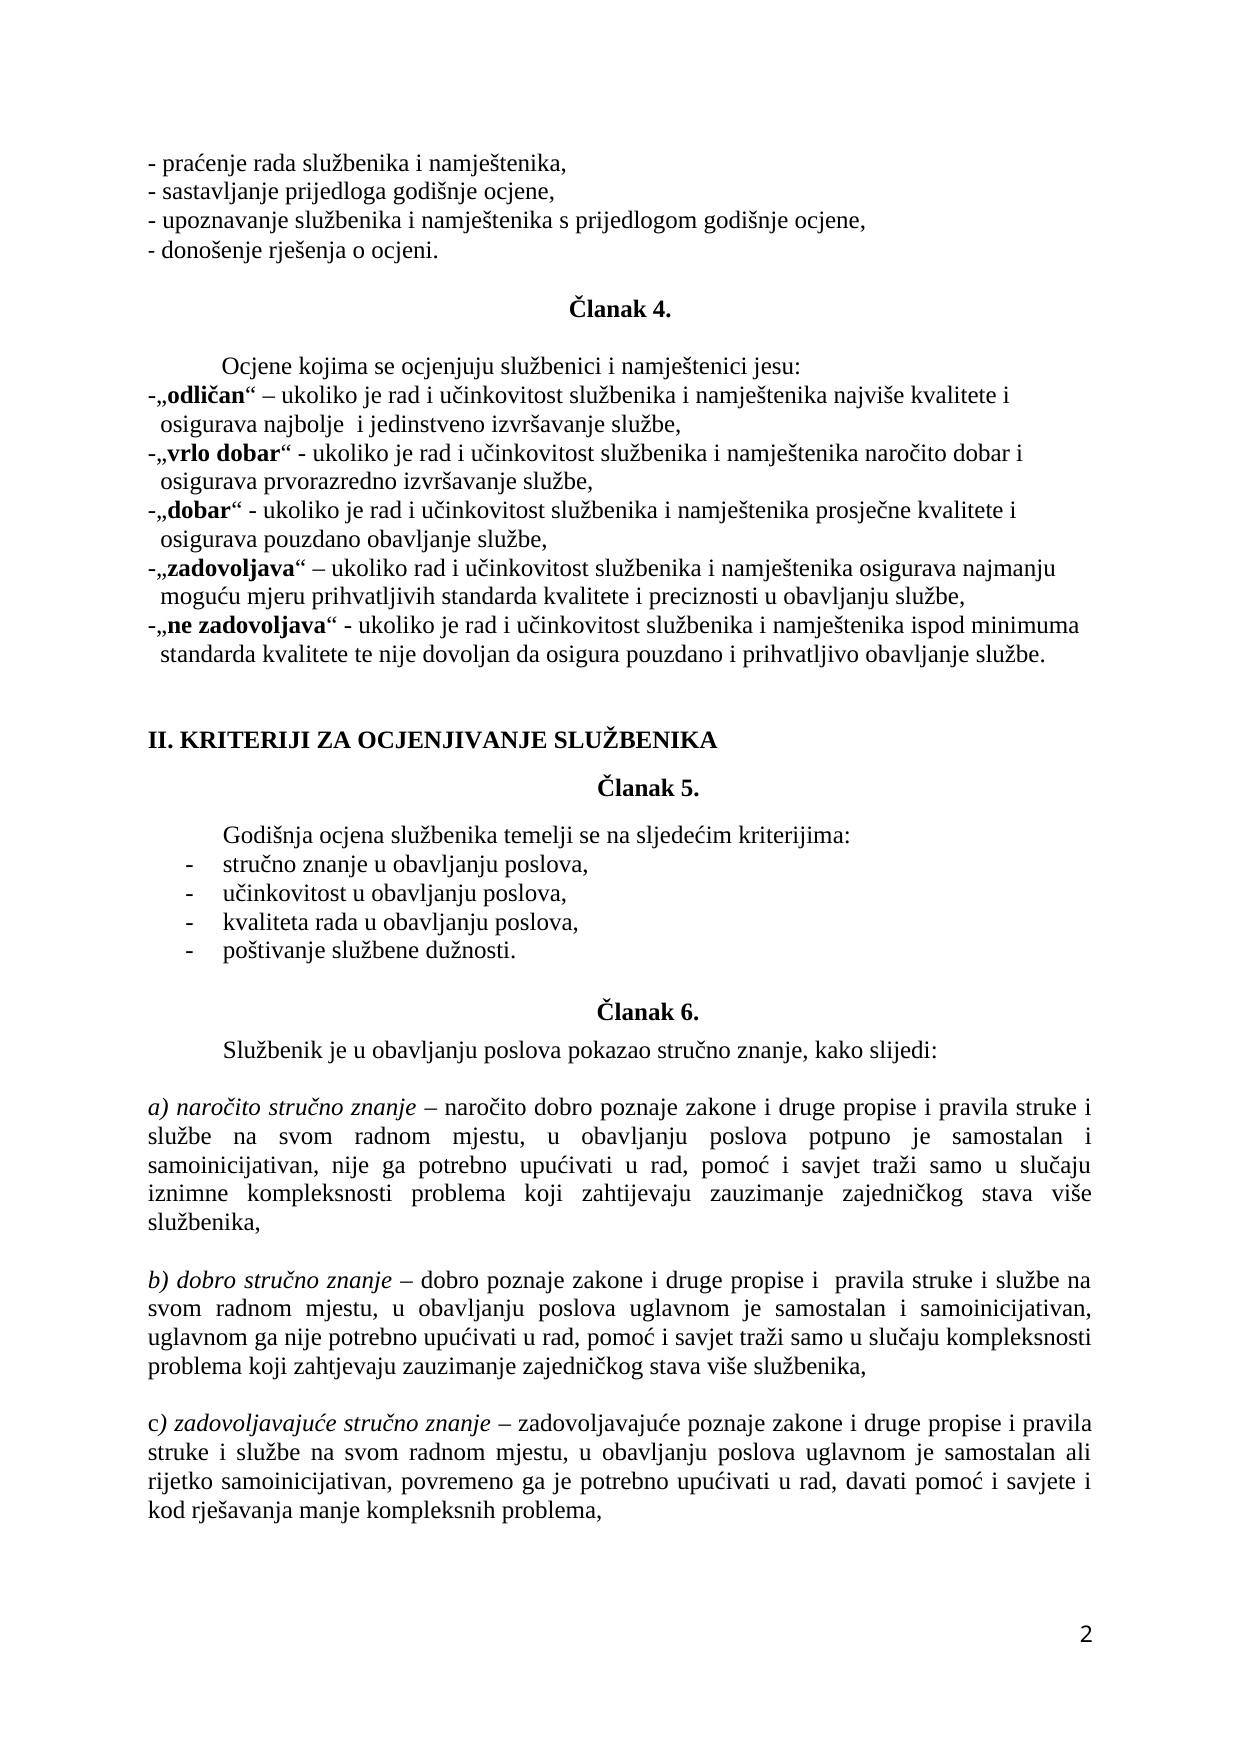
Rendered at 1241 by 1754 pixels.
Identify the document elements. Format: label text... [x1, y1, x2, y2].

list stručno znanje u obavljanju poslova, [185, 849, 1093, 878]
text Članak 4. [148, 294, 1093, 323]
list poštivanje službene dužnosti. [185, 936, 1093, 964]
text -„ne zadovoljava“ - ukoliko je rad i učinkovitost službenika i namještenika ispod minimuma [148, 610, 1093, 639]
text - sastavljanje prijedloga godišnje ocjene, [148, 176, 1093, 205]
text osigurava pouzdano obavljanje službe, [148, 524, 1093, 553]
text -„odličan“ – ukoliko je rad i učinkovitost službenika i namještenika najviše kvalitete i [148, 380, 1093, 409]
list Članak 6. [259, 997, 1093, 1026]
text a) naročito stručno znanje – naročito dobro poznaje zakone i druge propise i pravila struke i službe na svom radnom mjestu, u obavljanju poslova potpuno je samostalan i samoinicijativan, nije ga potrebno upućivati u rad, pomoć i savjet traži samo u slučaju iznimne kompleksnosti problema koji zahtijevaju zauzimanje zajedničkog stava više službenika, [148, 1092, 1093, 1236]
text moguću mjeru prihvatljivih standarda kvalitete i preciznosti u obavljanju službe, [148, 581, 1093, 610]
text - upoznavanje službenika i namještenika s prijedlogom godišnje ocjene, [148, 205, 1093, 234]
text c) zadovoljavajuće stručno znanje – zadovoljavajuće poznaje zakone i druge propise i pravila struke i službe na svom radnom mjestu, u obavljanju poslova uglavnom je samostalan ali rijetko samoinicijativan, povremeno ga je potrebno upućivati u rad, davati pomoć i savjete i kod rješavanja manje kompleksnih problema, [148, 1408, 1093, 1523]
text -„dobar“ - ukoliko je rad i učinkovitost službenika i namještenika prosječne kvalitete i [148, 495, 1093, 524]
text b) dobro stručno znanje – dobro poznaje zakone i druge propise i pravila struke i službe na svom radnom mjestu, u obavljanju poslova uglavnom je samostalan i samoinicijativan, uglavnom ga nije potrebno upućivati u rad, pomoć i savjet traži samo u slučaju kompleksnosti problema koji zahtjevaju zauzimanje zajedničkog stava više službenika, [148, 1265, 1093, 1380]
text Službenik je u obavljanju poslova pokazao stručno znanje, kako slijedi: [148, 1035, 1093, 1063]
text - donošenje rješenja o ocjeni. [148, 234, 1093, 265]
list učinkovitost u obavljanju poslova, [185, 878, 1093, 907]
text osigurava najbolje i jedinstveno izvršavanje službe, [148, 409, 1093, 438]
text -„vrlo dobar“ - ukoliko je rad i učinkovitost službenika i namještenika naročito dobar i [148, 438, 1093, 466]
text standarda kvalitete te nije dovoljan da osigura pouzdano i prihvatljivo obavljanje službe. [148, 639, 1093, 668]
text Godišnja ocjena službenika temelji se na sljedećim kriterijima: [148, 821, 1093, 849]
text Ocjene kojima se ocjenjuju službenici i namještenici jesu: [148, 351, 1093, 380]
text osigurava prvorazredno izvršavanje službe, [148, 466, 1093, 495]
text Članak 5. [148, 773, 1093, 802]
text -„zadovoljava“ – ukoliko rad i učinkovitost službenika i namještenika osigurava najmanju [148, 553, 1093, 581]
text II. KRITERIJI ZA OCJENJIVANJE SLUŽBENIKA [148, 725, 1093, 754]
list kvaliteta rada u obavljanju poslova, [185, 907, 1093, 936]
text - praćenje rada službenika i namještenika, [148, 148, 1093, 176]
